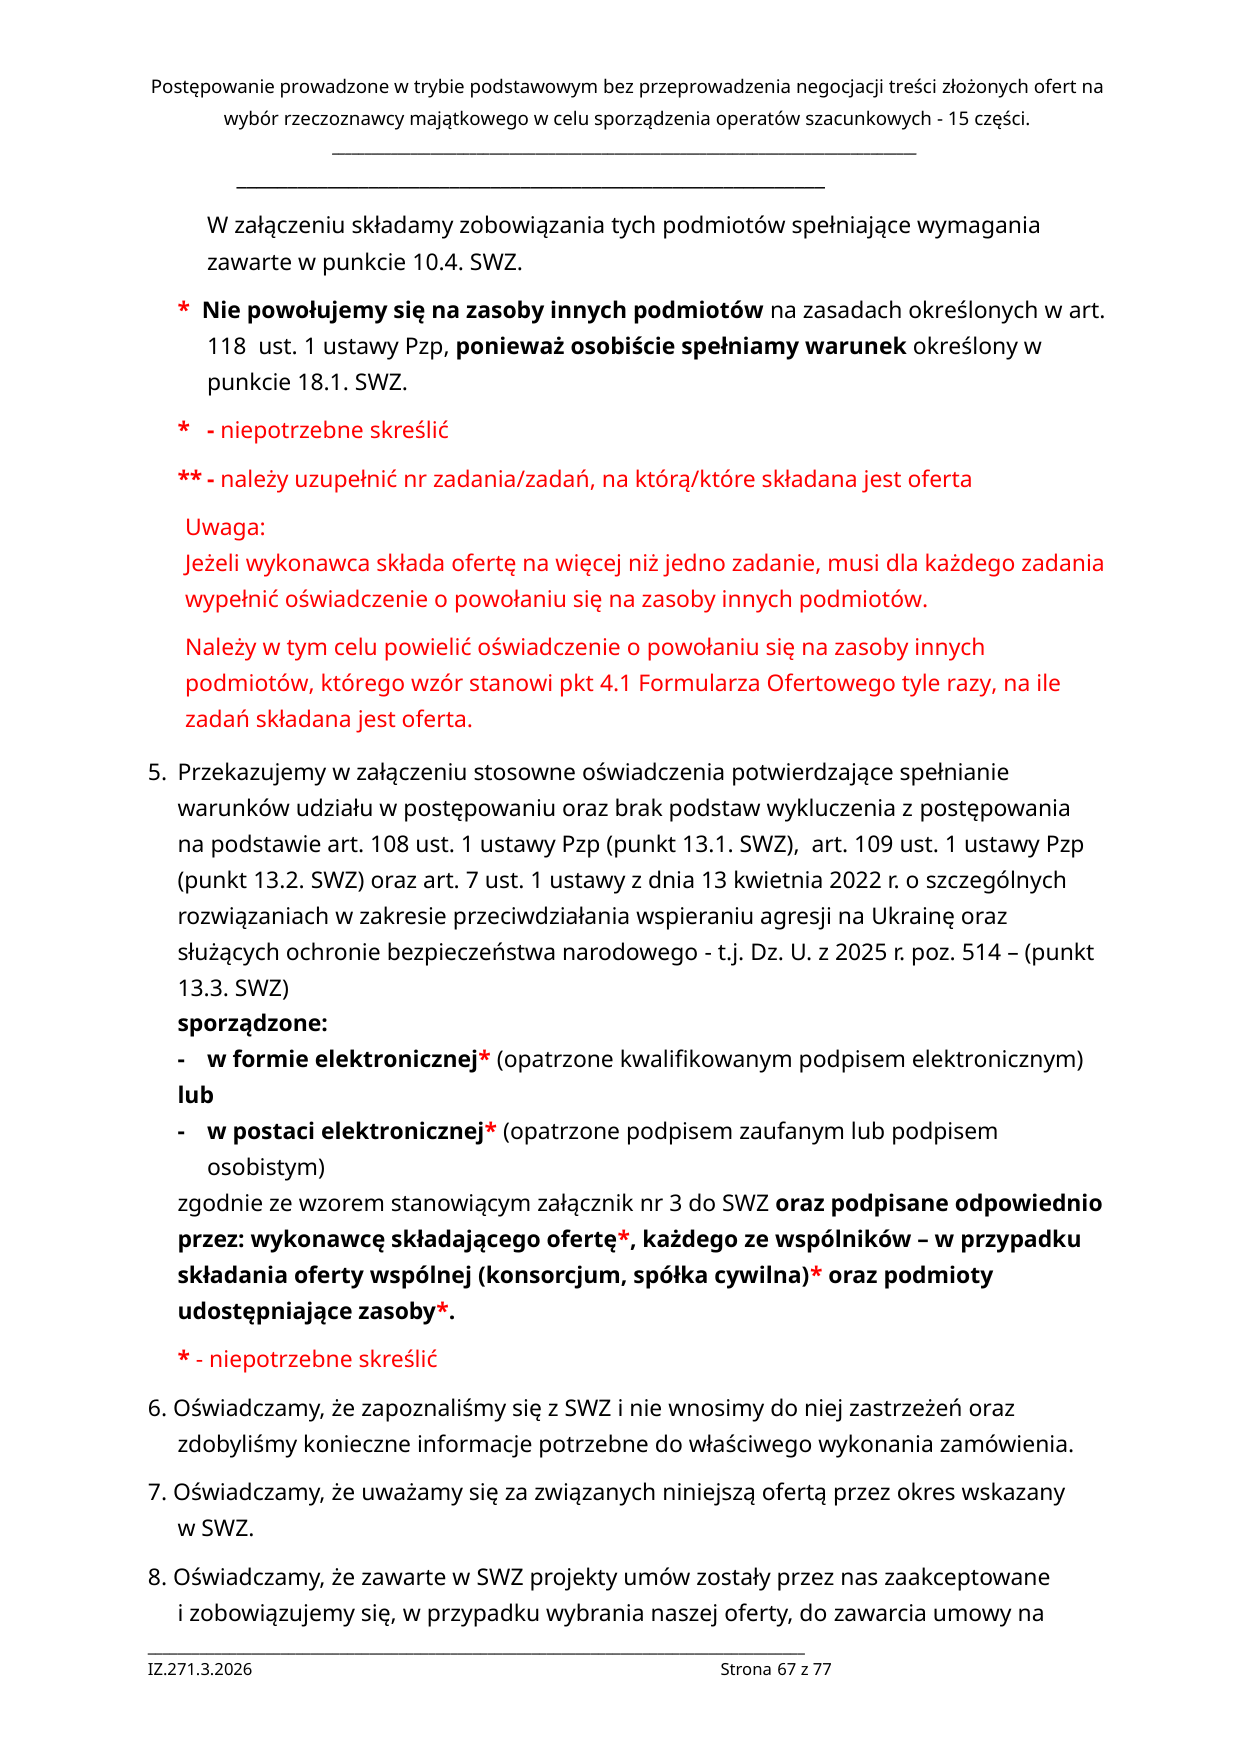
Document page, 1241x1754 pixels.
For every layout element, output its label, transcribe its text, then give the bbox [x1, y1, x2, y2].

text sporządzone: [177, 1007, 1106, 1039]
text * - niepotrzebne skreślić [177, 1343, 1106, 1374]
text * Nie powołujemy się na zasoby innych podmiotów na zasadach określonych w art. 118 ust. 1 ustawy Pzp, ponieważ osobiście spełniamy warunek określony w punkcie 18.1. SWZ. [177, 294, 1106, 397]
text Uwaga: [185, 511, 1106, 542]
text * - niepotrzebne skreślić [177, 414, 1106, 445]
text Jeżeli wykonawca składa ofertę na więcej niż jedno zadanie, musi dla każdego zadania wypełnić oświadczenie o powołaniu się na zasoby innych podmiotów. [185, 547, 1106, 614]
text zgodnie ze wzorem stanowiącym załącznik nr 3 do SWZ oraz podpisane odpowiednio przez: wykonawcę składającego ofertę*, każdego ze wspólników – w przypadku składania oferty wspólnej (konsorcjum, spółka cywilna)* oraz podmioty udostępniające zasoby*. [177, 1187, 1106, 1326]
text lub [177, 1079, 1106, 1111]
text 7. Oświadczamy, że uważamy się za związanych niniejszą ofertą przez okres wskazany w SWZ. [148, 1476, 1106, 1543]
text __________________________________________________________ [236, 161, 1106, 192]
text Należy w tym celu powielić oświadczenie o powołaniu się na zasoby innych podmiotów, którego wzór stanowi pkt 4.1 Formularza Ofertowego tyle razy, na ile zadań składana jest oferta. [185, 631, 1106, 734]
text 6. Oświadczamy, że zapoznaliśmy się z SWZ i nie wnosimy do niej zastrzeżeń oraz zdobyliśmy konieczne informacje potrzebne do właściwego wykonania zamówienia. [148, 1392, 1106, 1459]
text - w formie elektronicznej* (opatrzone kwalifikowanym podpisem elektronicznym) [177, 1043, 1106, 1074]
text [148, 1561, 1106, 1628]
text - w postaci elektronicznej* (opatrzone podpisem zaufanym lub podpisem osobistym) [177, 1115, 1106, 1182]
text W załączeniu składamy zobowiązania tych podmiotów spełniające wymagania zawarte w punkcie 10.4. SWZ. [207, 209, 1106, 277]
text 5. Przekazujemy w załączeniu stosowne oświadczenia potwierdzające spełnianie warunków udziału w postępowaniu oraz brak podstaw wykluczenia z postępowania na podstawie art. 108 ust. 1 ustawy Pzp (punkt 13.1. SWZ), art. 109 ust. 1 ustawy Pzp (punkt 13.2. SWZ) oraz art. 7 ust. 1 ustawy z dnia 13 kwietnia 2022 r. o szczególnych rozwiązaniach w zakresie przeciwdziałania wspieraniu agresji na Ukrainę oraz służących ochronie bezpieczeństwa narodowego - t.j. Dz. U. z 2025 r. poz. 514 – (punkt 13.3. SWZ) [148, 756, 1106, 1003]
text ** - należy uzupełnić nr zadania/zadań, na którą/które składana jest oferta [177, 463, 1106, 494]
